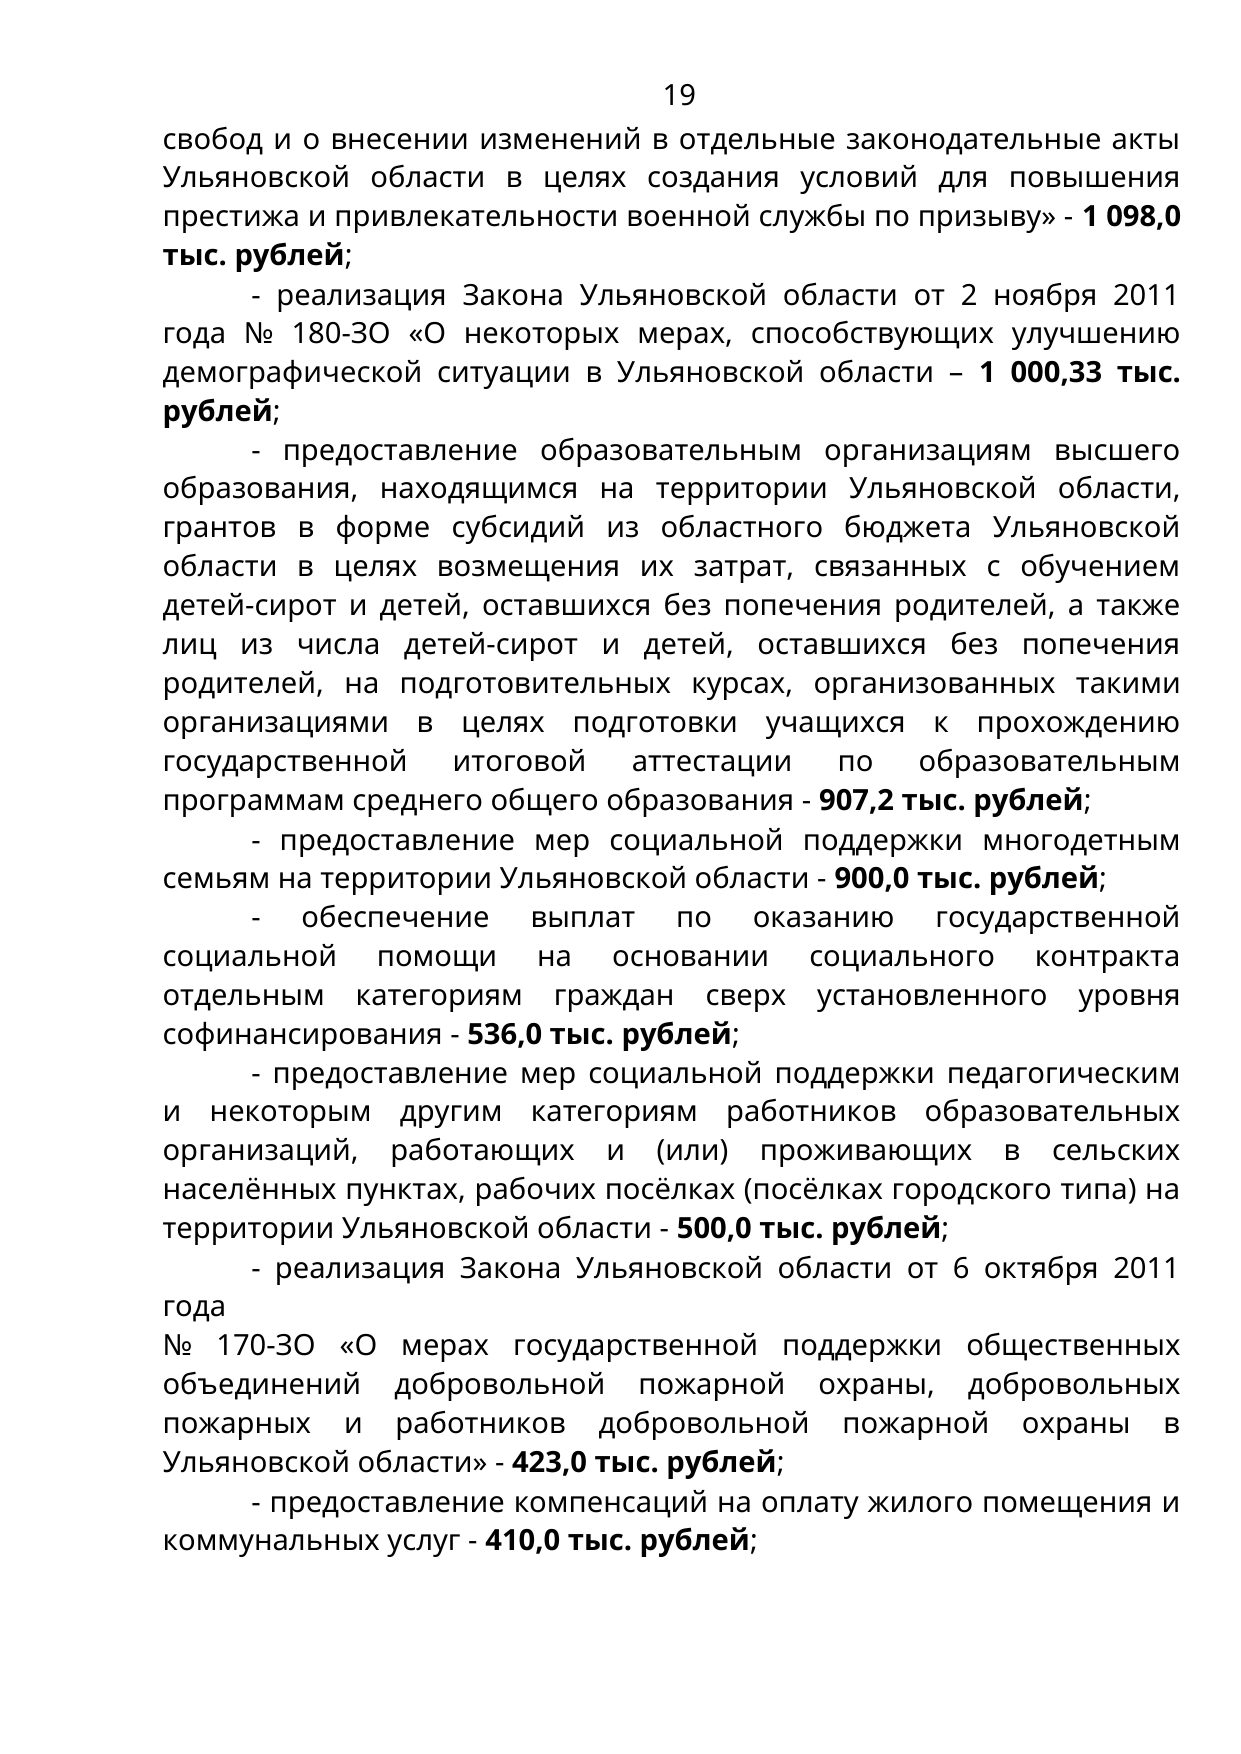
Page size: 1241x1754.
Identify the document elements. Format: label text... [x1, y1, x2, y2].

list - обеспечение выплат по оказанию государственной социальной помощи на основании социального контракта отдельным категориям граждан сверх установленного уровня софинансирования - 536,0 тыс. рублей; [162, 897, 1181, 1053]
list - реализация Закона Ульяновской области от 2 ноября 2011 года № 180-ЗО «О некоторых мерах, способствующих улучшению демографической ситуации в Ульяновской области – 1 000,33 тыс. рублей; [162, 274, 1181, 429]
list - предоставление образовательным организациям высшего образования, находящимся на территории Ульяновской области, грантов в форме субсидий из областного бюджета Ульяновской области в целях возмещения их затрат, связанных с обучением детей-сирот и детей, оставшихся без попечения родителей, а также лиц из числа детей-сирот и детей, оставшихся без попечения родителей, на подготовительных курсах, организованных такими организациями в целях подготовки учащихся к прохождению государственной итоговой аттестации по образовательным программам среднего общего образования - 907,2 тыс. рублей; [162, 429, 1181, 819]
list - предоставление мер социальной поддержки многодетным семьям на территории Ульяновской области - 900,0 тыс. рублей; [162, 819, 1181, 897]
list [162, 118, 1181, 274]
list - предоставление компенсаций на оплату жилого помещения и коммунальных услуг - 410,0 тыс. рублей; [162, 1481, 1181, 1559]
list - предоставление мер социальной поддержки педагогическим и некоторым другим категориям работников образовательных организаций, работающих и (или) проживающих в сельских населённых пунктах, рабочих посёлках (посёлках городского типа) на территории Ульяновской области - 500,0 тыс. рублей; [162, 1053, 1181, 1247]
list - реализация Закона Ульяновской области от 6 октября 2011 года № 170-ЗО «О мерах государственной поддержки общественных объединений добровольной пожарной охраны, добровольных пожарных и работников добровольной пожарной охраны в Ульяновской области» - 423,0 тыс. рублей; [162, 1247, 1181, 1481]
